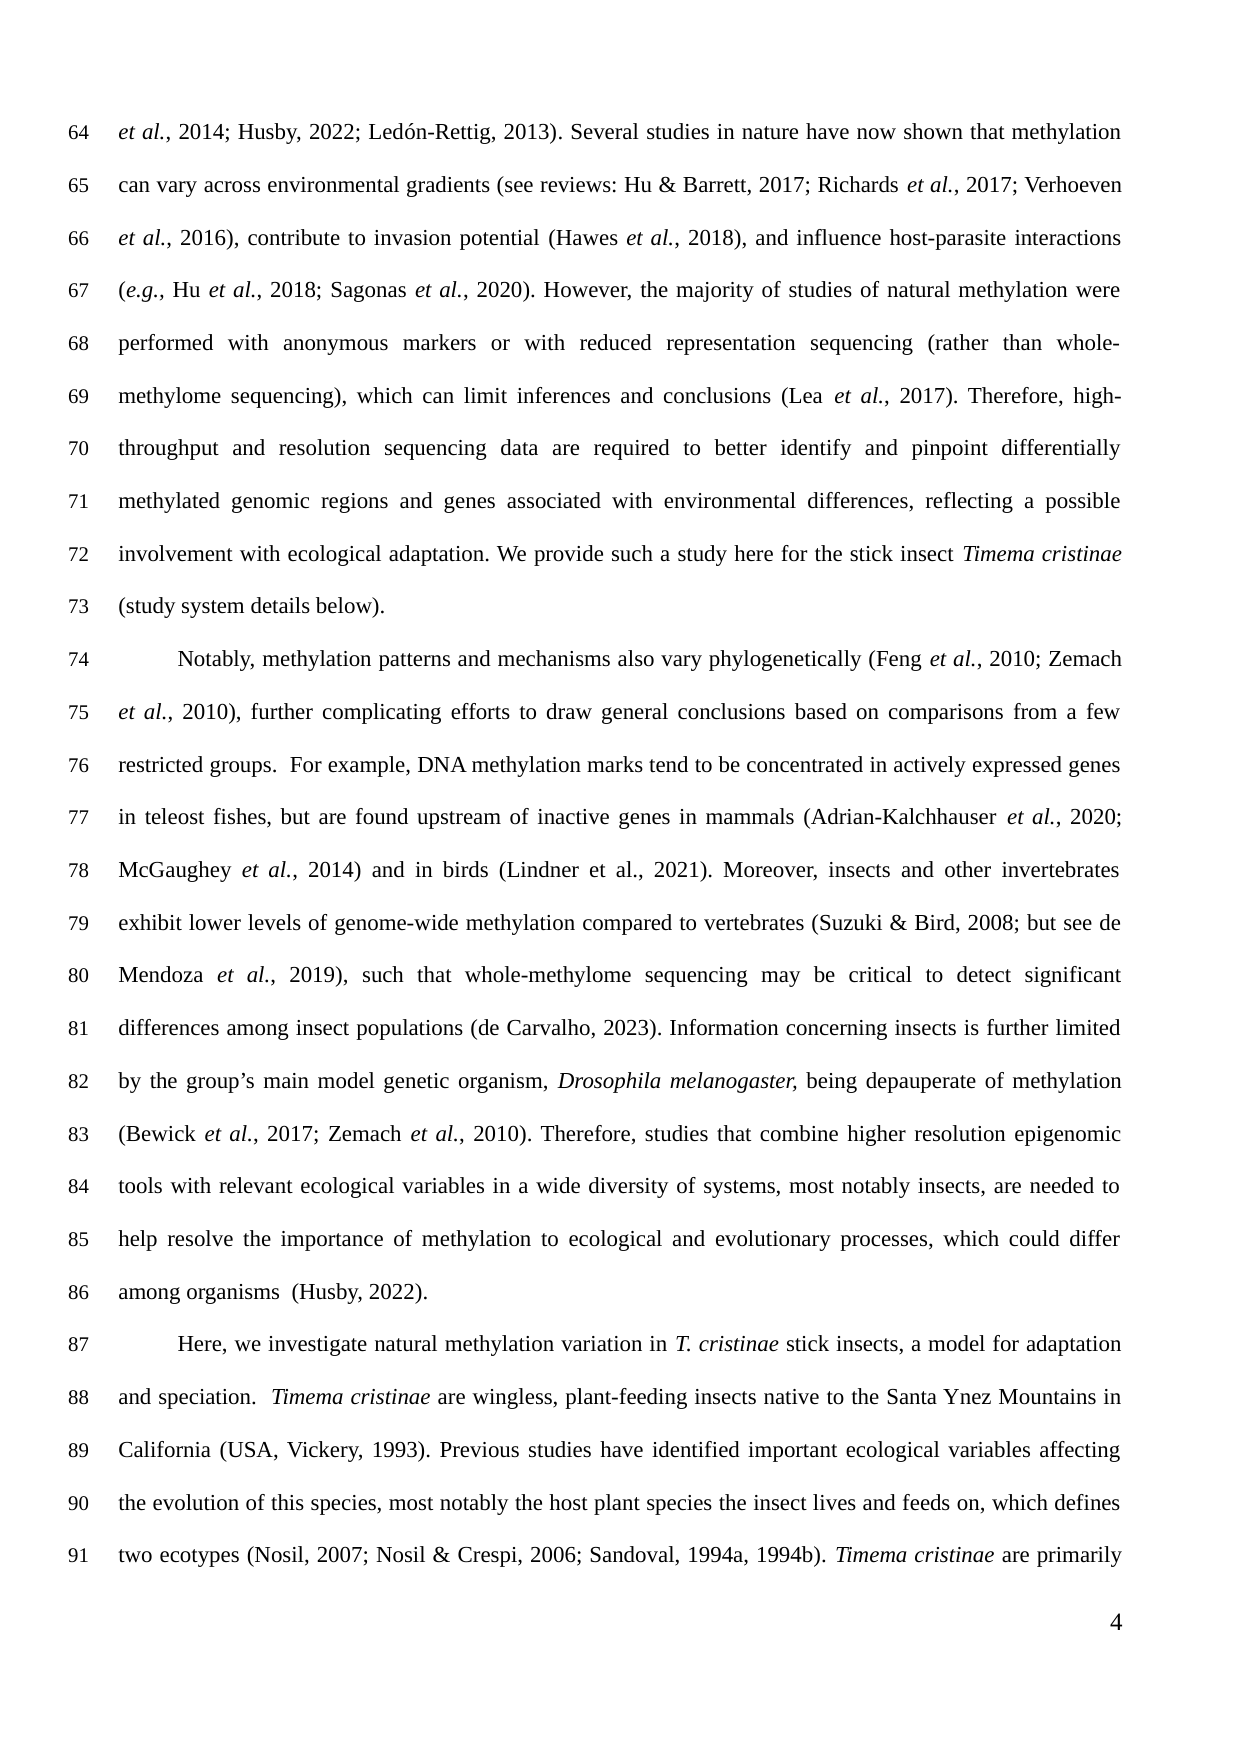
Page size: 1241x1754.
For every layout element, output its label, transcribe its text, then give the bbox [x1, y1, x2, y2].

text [118, 118, 1122, 619]
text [118, 1330, 1122, 1568]
text Notably, methylation patterns and mechanisms also vary phylogenetically (Feng et al., 2010; Zemach et al., 2010), further complicating efforts to draw general conclusions based on comparisons from a few restricted groups. For example, DNA methylation marks tend to be concentrated in actively expressed genes in teleost fishes, but are found upstream of inactive genes in mammals (Adrian-Kalchhauser et al., 2020; McGaughey et al., 2014) and in birds (Lindner et al., 2021). Moreover, insects and other invertebrates exhibit lower levels of genome-wide methylation compared to vertebrates (Suzuki & Bird, 2008; but see de Mendoza et al., 2019), such that whole-methylome sequencing may be critical to detect significant differences among insect populations (de Carvalho, 2023). Information concerning insects is further limited by the group’s main model genetic organism, Drosophila melanogaster, being depauperate of methylation (Bewick et al., 2017; Zemach et al., 2010)⁠. Therefore, studies that combine higher resolution epigenomic tools with relevant ecological variables in a wide diversity of systems, most notably insects, are needed to help resolve the importance of methylation to ecological and evolutionary processes, which could differ among organisms (Husby, 2022).⁠ [118, 645, 1122, 1304]
